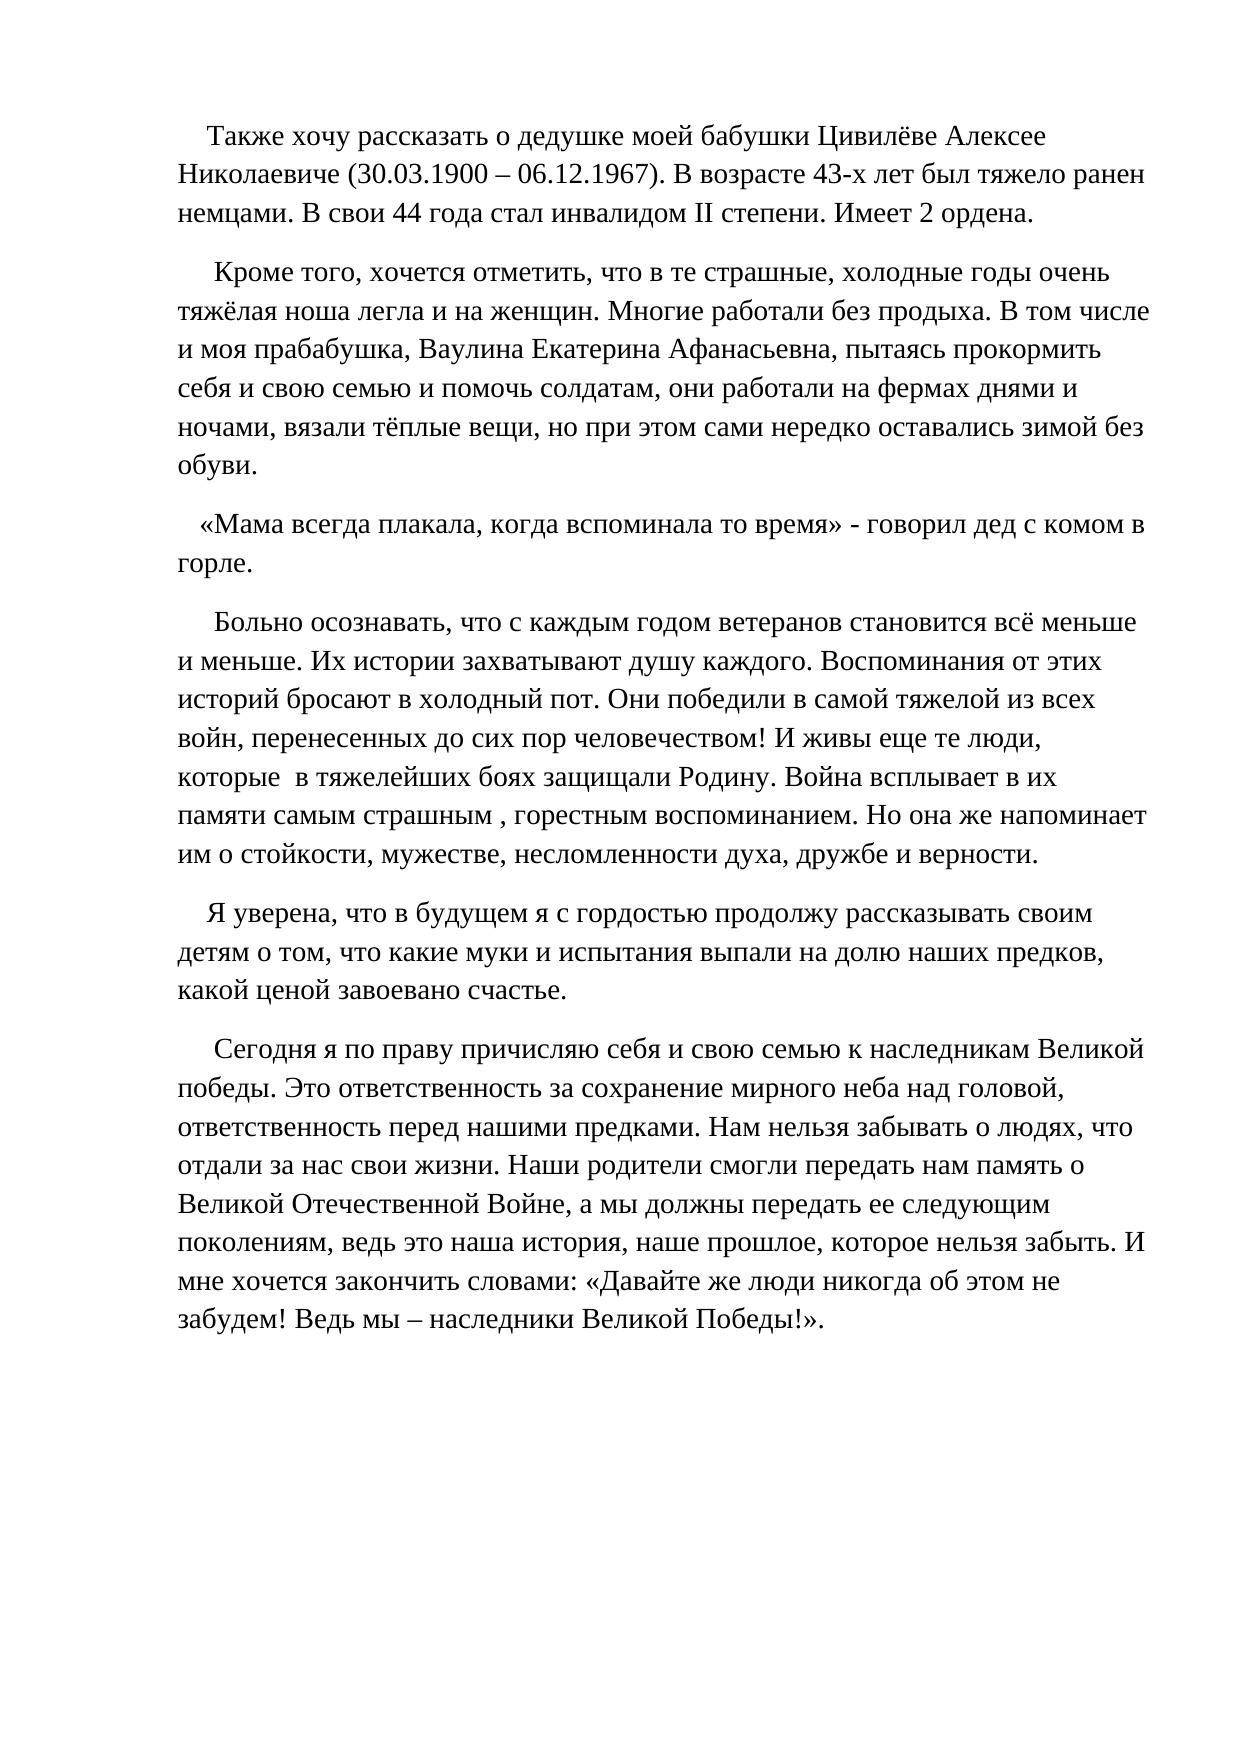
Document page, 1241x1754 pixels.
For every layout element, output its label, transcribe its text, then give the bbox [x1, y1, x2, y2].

text Также хочу рассказать о дедушке моей бабушки Цивилёве Алексее Николаевиче (30.03.1900 – 06.12.1967). В возрасте 43-х лет был тяжело ранен немцами. В свои 44 года стал инвалидом II степени. Имеет 2 ордена. [177, 118, 1152, 229]
text Сегодня я по праву причисляю себя и свою семью к наследникам Великой победы. Это ответственность за сохранение мирного неба над головой, ответственность перед нашими предками. Нам нельзя забывать о людях, что отдали за нас свои жизни. Наши родители смогли передать нам память о Великой Отечественной Войне, а мы должны передать ее следующим поколениям, ведь это наша история, наше прошлое, которое нельзя забыть. И мне хочется закончить словами: «Давайте же люди никогда об этом не забудем! Ведь мы – наследники Великой Победы!». [177, 1032, 1152, 1335]
text Больно осознавать, что с каждым годом ветеранов становится всё меньше и меньше. Их истории захватывают душу каждого. Воспоминания от этих историй бросают в холодный пот. Они победили в самой тяжелой из всех войн, перенесенных до сих пор человечеством! И живы еще те люди, которые в тяжелейших боях защищали Родину. Война всплывает в их памяти самым страшным , горестным воспоминанием. Но она же напоминает им о стойкости, мужестве, несломленности духа, дружбе и верности. [177, 604, 1152, 869]
text Я уверена, что в будущем я с гордостью продолжу рассказывать своим детям о том, что какие муки и испытания выпали на долю наших предков, какой ценой завоевано счастье. [177, 895, 1152, 1006]
text «Мама всегда плакала, когда вспоминала то время» - говорил дед с комом в горле. [177, 507, 1152, 579]
text Кроме того, хочется отметить, что в те страшные, холодные годы очень тяжёлая ноша легла и на женщин. Многие работали без продыха. В том числе и моя прабабушка, Ваулина Екатерина Афанасьевна, пытаясь прокормить себя и свою семью и помочь солдатам, они работали на фермах днями и ночами, вязали тёплые вещи, но при этом сами нередко оставались зимой без обуви. [177, 254, 1152, 481]
